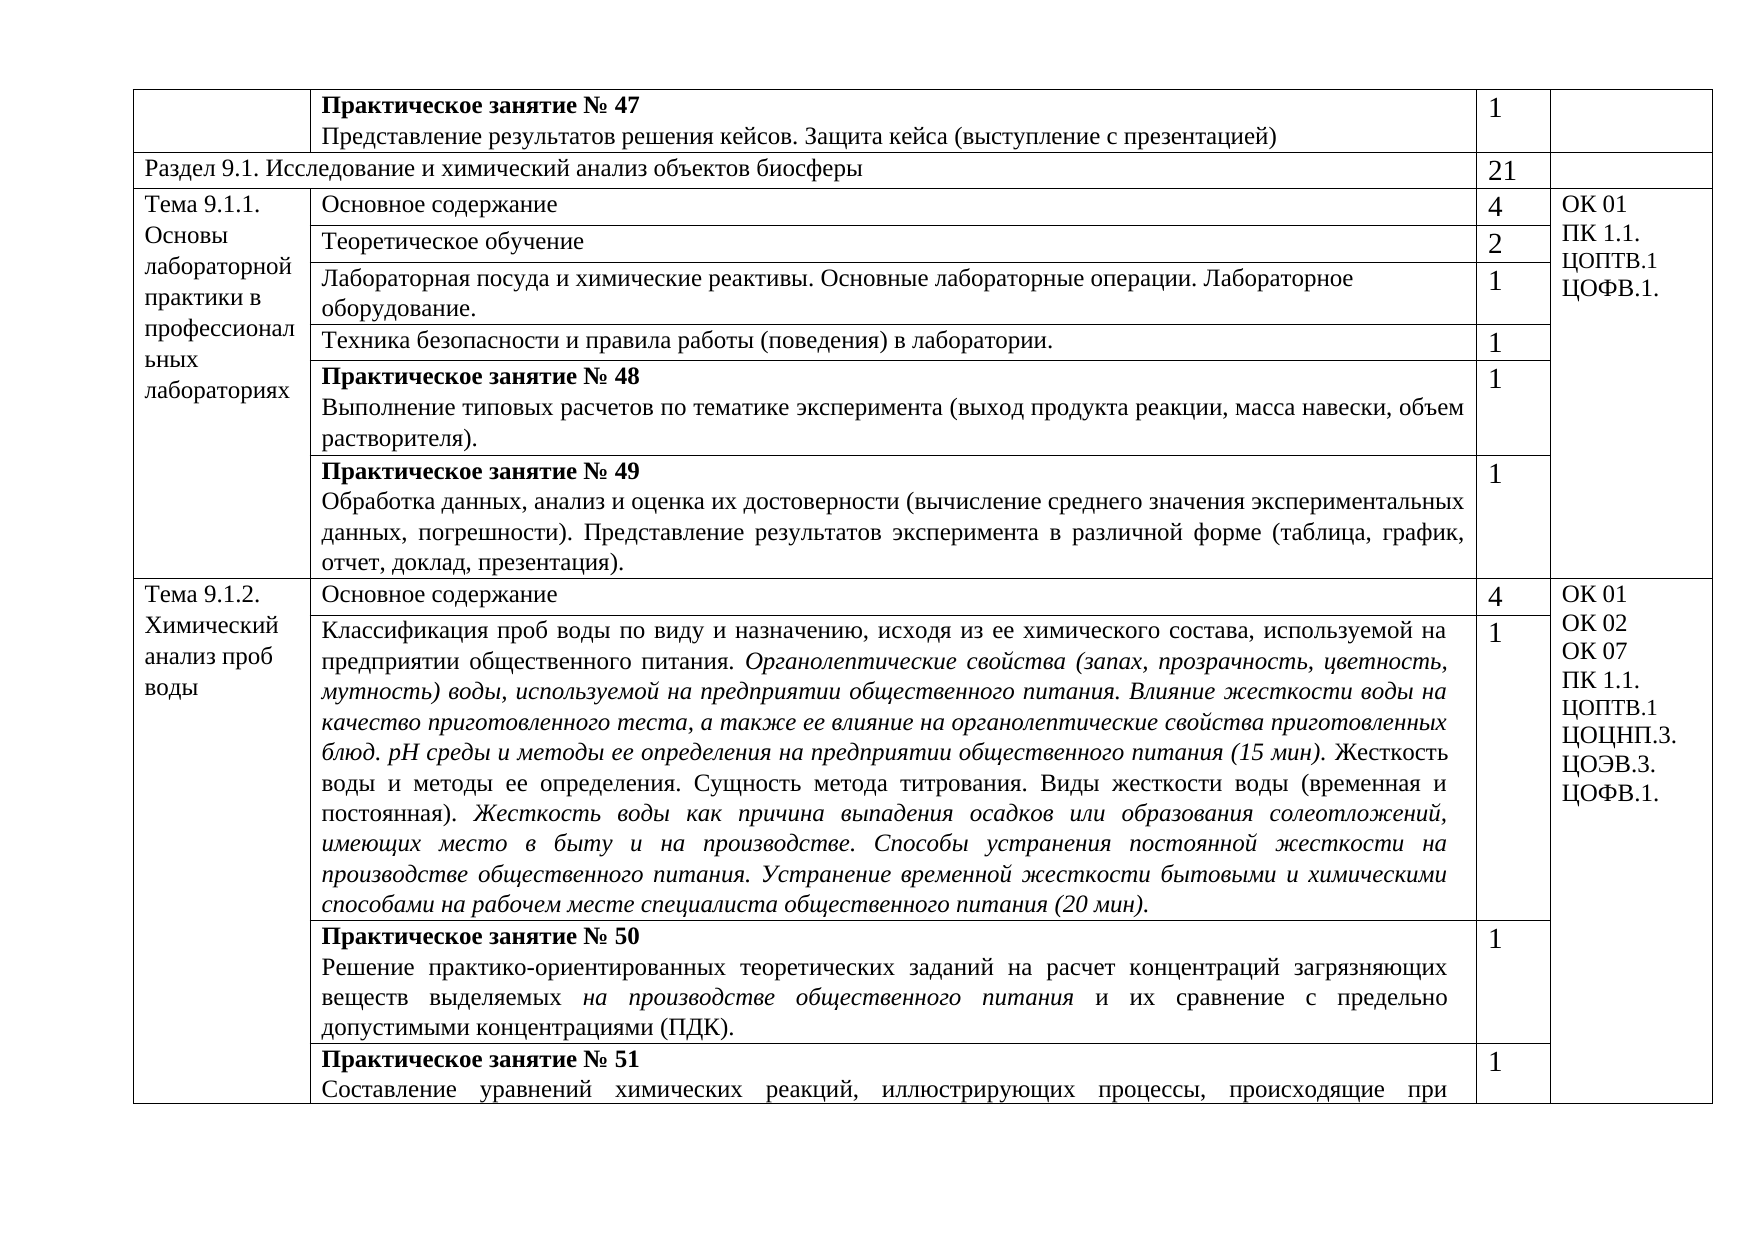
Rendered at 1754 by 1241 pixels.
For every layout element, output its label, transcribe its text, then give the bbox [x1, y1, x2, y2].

table_cell 1 [1477, 1044, 1550, 1103]
table_cell 4 [1477, 189, 1550, 225]
table_cell 21 [1477, 153, 1550, 188]
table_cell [311, 1044, 1476, 1103]
table_cell Основное содержание [311, 189, 1476, 225]
table_cell Практическое занятие № 49 Обработка данных, анализ и оценка их достоверности (вычисление среднего значения экспериментальных данных, погрешности). Представление результатов эксперимента в различной форме (таблица, график, отчет, доклад, презентация). [311, 456, 1476, 578]
table_cell ОК 01 ПК 1.1. ЦОПТВ.1 ЦОФВ.1. [1551, 189, 1712, 578]
table_cell Основное содержание [311, 579, 1476, 614]
table_cell 1 [1477, 90, 1550, 152]
table_cell ОК 01 ОК 02 ОК 07 ПК 1.1. ЦОПТВ.1 ЦОЦНП.3. ЦОЭВ.3. ЦОФВ.1. [1551, 579, 1712, 1103]
table_cell Техника безопасности и правила работы (поведения) в лаборатории. [311, 325, 1476, 360]
table_cell 1 [1477, 921, 1550, 1043]
table_cell 1 [1477, 361, 1550, 455]
table_cell Тема 9.1.1. Основы лабораторной практики в профессиональных лабораториях [134, 189, 310, 578]
table_cell Классификация проб воды по виду и назначению, исходя из ее химического состава, используемой на предприятии общественного питания. Органолептические свойства (запах, прозрачность, цветность, мутность) воды, используемой на предприятии общественного питания. Влияние жесткости воды на качество приготовленного теста, а также ее влияние на органолептические свойства приготовленных блюд. рН среды и методы ее определения на предприятии общественного питания (15 мин). Жесткость воды и методы ее определения. Сущность метода титрования. Виды жесткости воды (временная и постоянная). Жесткость воды как причина выпадения осадков или образования солеотложений, имеющих место в быту и на производстве. Способы устранения постоянной жесткости на производстве общественного питания. Устранение временной жесткости бытовыми и химическими способами на рабочем месте специалиста общественного питания (20 мин). [311, 616, 1476, 920]
table_cell Практическое занятие № 48 Выполнение типовых расчетов по тематике эксперимента (выход продукта реакции, масса навески, объем растворителя). [311, 361, 1476, 455]
table_cell 2 [1477, 226, 1550, 262]
table_cell Практическое занятие № 47 Представление результатов решения кейсов. Защита кейса (выступление с презентацией) [311, 90, 1476, 152]
table_cell 1 [1477, 616, 1550, 920]
table_cell 1 [1477, 263, 1550, 324]
table_cell Практическое занятие № 50 Решение практико-ориентированных теоретических заданий на расчет концентраций загрязняющих веществ выделяемых на производстве общественного питания и их сравнение с предельно допустимыми концентрациями (ПДК). [311, 921, 1476, 1043]
table_cell 1 [1477, 325, 1550, 360]
table_cell 1 [1477, 456, 1550, 578]
table_cell 4 [1477, 579, 1550, 614]
table_cell [1551, 153, 1712, 188]
table_cell Тема 9.1.2. Химический анализ проб воды [134, 579, 310, 1103]
table_cell Раздел 9.1. Исследование и химический анализ объектов биосферы [134, 153, 1476, 188]
table_cell Теоретическое обучение [311, 226, 1476, 262]
table_cell Лабораторная посуда и химические реактивы. Основные лабораторные операции. Лабораторное оборудование. [311, 263, 1476, 324]
